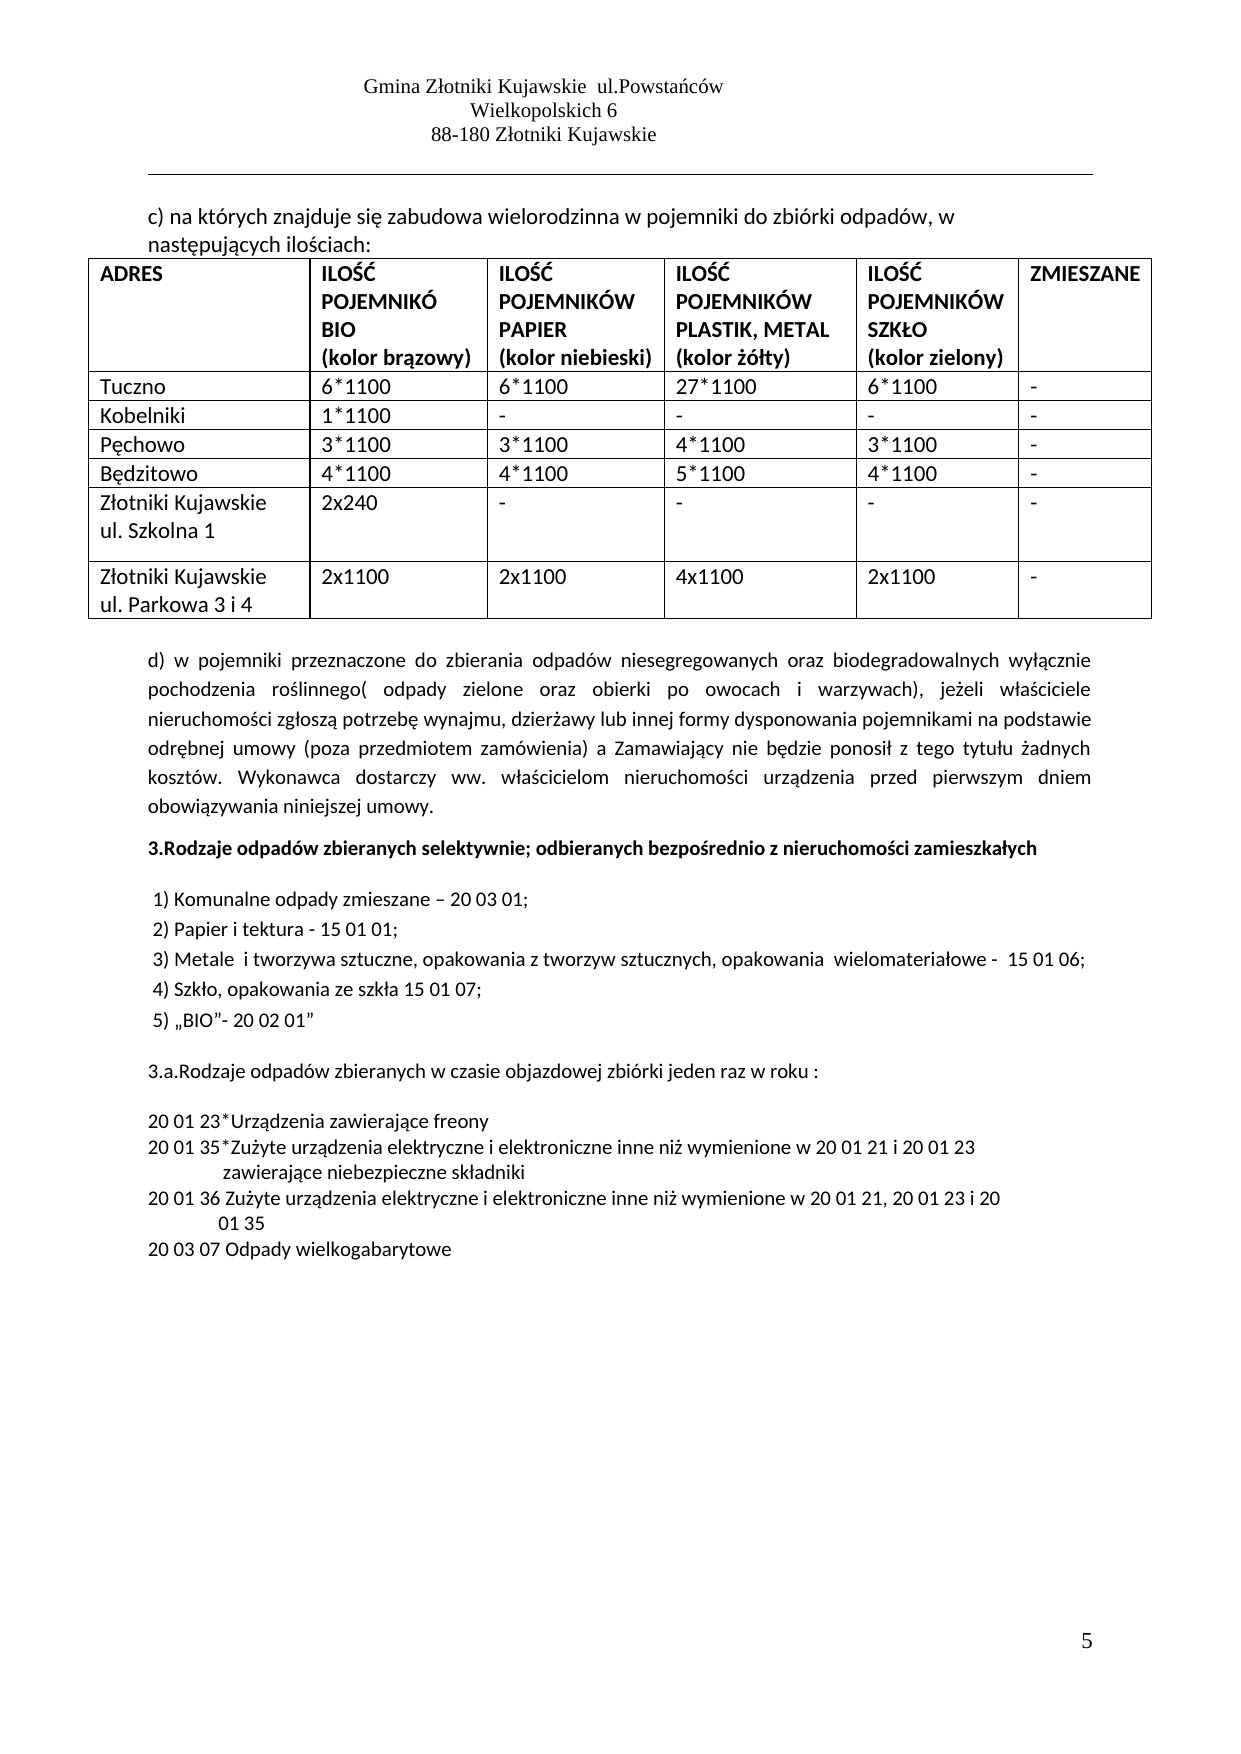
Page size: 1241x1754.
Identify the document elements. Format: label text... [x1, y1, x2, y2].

table_cell Złotniki Kujawskie ul. Szkolna 1 [89, 488, 309, 561]
table_cell - [1019, 562, 1151, 618]
table_cell Kobelniki [89, 401, 309, 429]
table_cell - [1019, 401, 1151, 429]
table_cell 27*1100 [665, 372, 856, 400]
text 2) Papier i tektura - 15 01 01; [148, 916, 1093, 941]
table_cell Pęchowo [89, 430, 309, 458]
table_cell - [1019, 488, 1151, 561]
text 5) „BIO”- 20 02 01” [148, 1007, 1093, 1032]
table_header ILOŚĆ POJEMNIKÓW PLASTIK, METAL (kolor żółty) [665, 259, 856, 371]
text 3.Rodzaje odpadów zbieranych selektywnie; odbieranych bezpośrednio z nieruchomości zamieszkałych [148, 835, 1093, 860]
table_cell - [665, 401, 856, 429]
table_cell Złotniki Kujawskie ul. Parkowa 3 i 4 [89, 562, 309, 618]
table_cell - [1019, 372, 1151, 400]
table_cell 2x1100 [488, 562, 664, 618]
table_cell 4x1100 [665, 562, 856, 618]
table_cell 3*1100 [311, 430, 487, 458]
table_cell 4*1100 [857, 459, 1018, 487]
table_cell 4*1100 [665, 430, 856, 458]
table_cell - [488, 401, 664, 429]
text 4) Szkło, opakowania ze szkła 15 01 07; [148, 977, 1093, 1002]
table_cell 6*1100 [311, 372, 487, 400]
text c) na których znajduje się zabudowa wielorodzinna w pojemniki do zbiórki odpadów, w następujących ilościach: [148, 202, 1093, 258]
text 20 01 23*Urządzenia zawierające freony 20 01 35*Zużyte urządzenia elektryczne i elektroniczne inne niż wymienione w 20 01 21 i 20 01 23 [148, 1109, 1093, 1159]
table_cell - [1019, 459, 1151, 487]
text 01 35 20 03 07 Odpady wielkogabarytowe [148, 1210, 1093, 1261]
text 1) Komunalne odpady zmieszane – 20 03 01; [148, 886, 1093, 911]
table_header ILOŚĆ POJEMNIKÓW SZKŁO (kolor zielony) [857, 259, 1018, 371]
table_cell 6*1100 [488, 372, 664, 400]
text zawierające niebezpieczne składniki 20 01 36 Zużyte urządzenia elektryczne i elektroniczne inne niż wymienione w 20 01 21, 20 01 23 i 20 [148, 1159, 1093, 1210]
table_header ADRES [89, 259, 309, 371]
table_header ILOŚĆ POJEMNIKÓW PAPIER (kolor niebieski) [488, 259, 664, 371]
table_cell - [665, 488, 856, 561]
table_cell Będzitowo [89, 459, 309, 487]
table_cell 2x1100 [857, 562, 1018, 618]
table_cell - [857, 401, 1018, 429]
table_header ZMIESZANE [1019, 259, 1151, 371]
table_cell 6*1100 [857, 372, 1018, 400]
table_cell Tuczno [89, 372, 309, 400]
table_cell 4*1100 [488, 459, 664, 487]
table_cell 2x240 [311, 488, 487, 561]
text 3.a.Rodzaje odpadów zbieranych w czasie objazdowej zbiórki jeden raz w roku : [148, 1058, 1093, 1083]
text d) w pojemniki przeznaczone do zbierania odpadów niesegregowanych oraz biodegradowalnych wyłącznie pochodzenia roślinnego( odpady zielone oraz obierki po owocach i warzywach), jeżeli właściciele nieruchomości zgłoszą potrzebę wynajmu, dzierżawy lub innej formy dysponowania pojemnikami na podstawie odrębnej umowy (poza przedmiotem zamówienia) a Zamawiający nie będzie ponosił z tego tytułu żadnych kosztów. Wykonawca dostarczy ww. właścicielom nieruchomości urządzenia przed pierwszym dniem obowiązywania niniejszej umowy. [148, 647, 1093, 819]
table_cell 4*1100 [311, 459, 487, 487]
table_header ILOŚĆ POJEMNIKÓ BIO (kolor brązowy) [311, 259, 487, 371]
table_cell 5*1100 [665, 459, 856, 487]
table_cell - [1019, 430, 1151, 458]
table_cell 1*1100 [311, 401, 487, 429]
table_cell 3*1100 [488, 430, 664, 458]
table_cell - [488, 488, 664, 561]
text 3) Metale i tworzywa sztuczne, opakowania z tworzyw sztucznych, opakowania wielomateriałowe - 15 01 06; [148, 946, 1093, 972]
table_cell 3*1100 [857, 430, 1018, 458]
table_cell - [857, 488, 1018, 561]
table_cell 2x1100 [311, 562, 487, 618]
